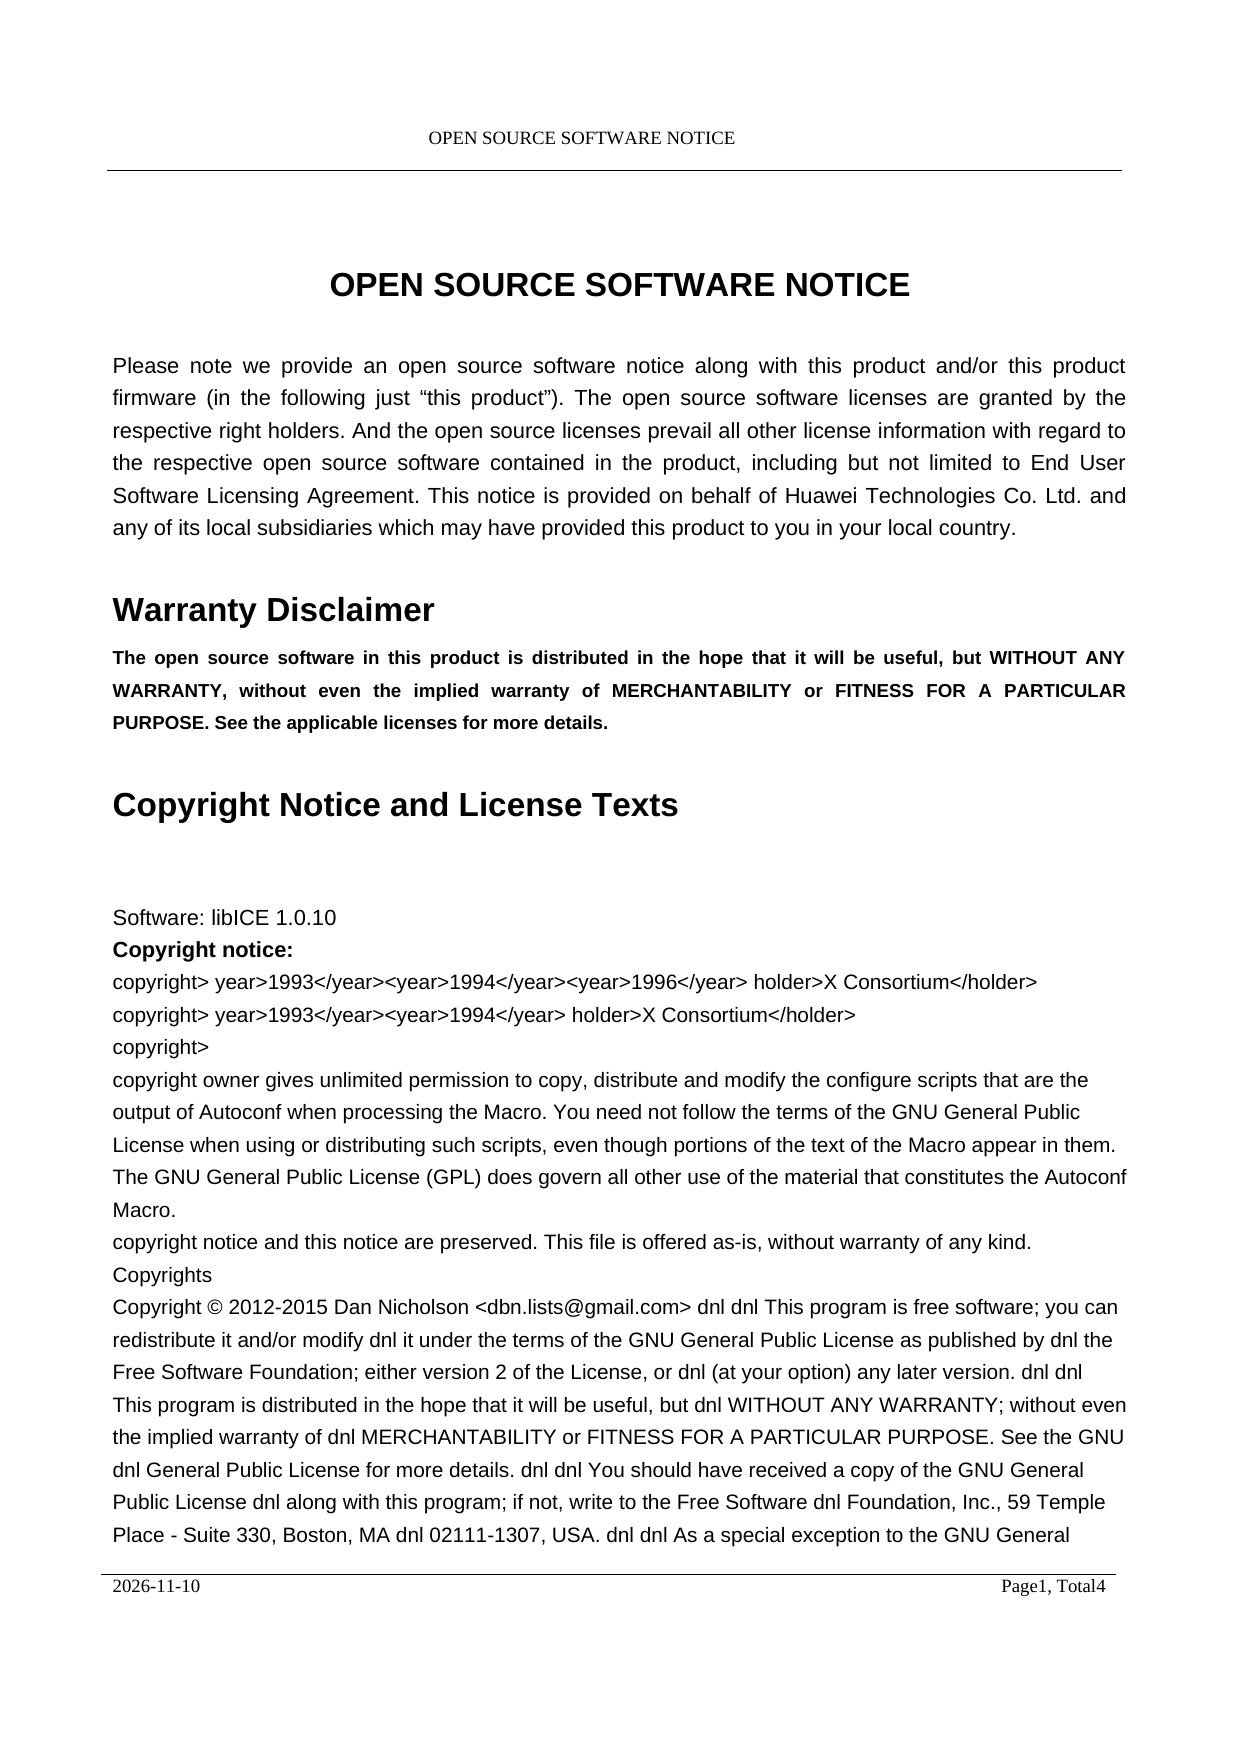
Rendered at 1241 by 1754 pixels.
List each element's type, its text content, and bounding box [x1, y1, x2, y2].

text copyright> year>1993</year><year>1994</year><year>1996</year> holder>X Consortium</holder> [112, 966, 1128, 998]
text Copyright Notice and License Texts [112, 771, 1128, 836]
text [112, 1291, 1128, 1551]
text Copyright notice: [112, 933, 1128, 966]
text copyright notice and this notice are preserved. This file is offered as-is, without warranty of any kind. [112, 1226, 1128, 1258]
text Warranty Disclaimer [112, 576, 1128, 641]
text copyright owner gives unlimited permission to copy, distribute and modify the configure scripts that are the output of Autoconf when processing the Macro. You need not follow the terms of the GNU General Public License when using or distributing such scripts, even though portions of the text of the Macro appear in them. The GNU General Public License (GPL) does govern all other use of the material that constitutes the Autoconf Macro. [112, 1063, 1128, 1226]
text Software: libICE 1.0.10 [112, 901, 1128, 933]
text Copyrights [112, 1258, 1128, 1291]
text copyright> year>1993</year><year>1994</year> holder>X Consortium</holder> [112, 998, 1128, 1031]
text OPEN SOURCE SOFTWARE NOTICE [112, 251, 1128, 316]
text copyright> [112, 1031, 1128, 1063]
text The open source software in this product is distributed in the hope that it will be useful, but WITHOUT ANY WARRANTY, without even the implied warranty of MERCHANTABILITY or FITNESS FOR A PARTICULAR PURPOSE. See the applicable licenses for more details. [112, 641, 1128, 739]
text Please note we provide an open source software notice along with this product and/or this product firmware (in the following just “this product”). The open source software licenses are granted by the respective right holders. And the open source licenses prevail all other license information with regard to the respective open source software contained in the product, including but not limited to End User Software Licensing Agreement. This notice is provided on behalf of Huawei Technologies Co. Ltd. and any of its local subsidiaries which may have provided this product to you in your local country. [112, 349, 1128, 544]
